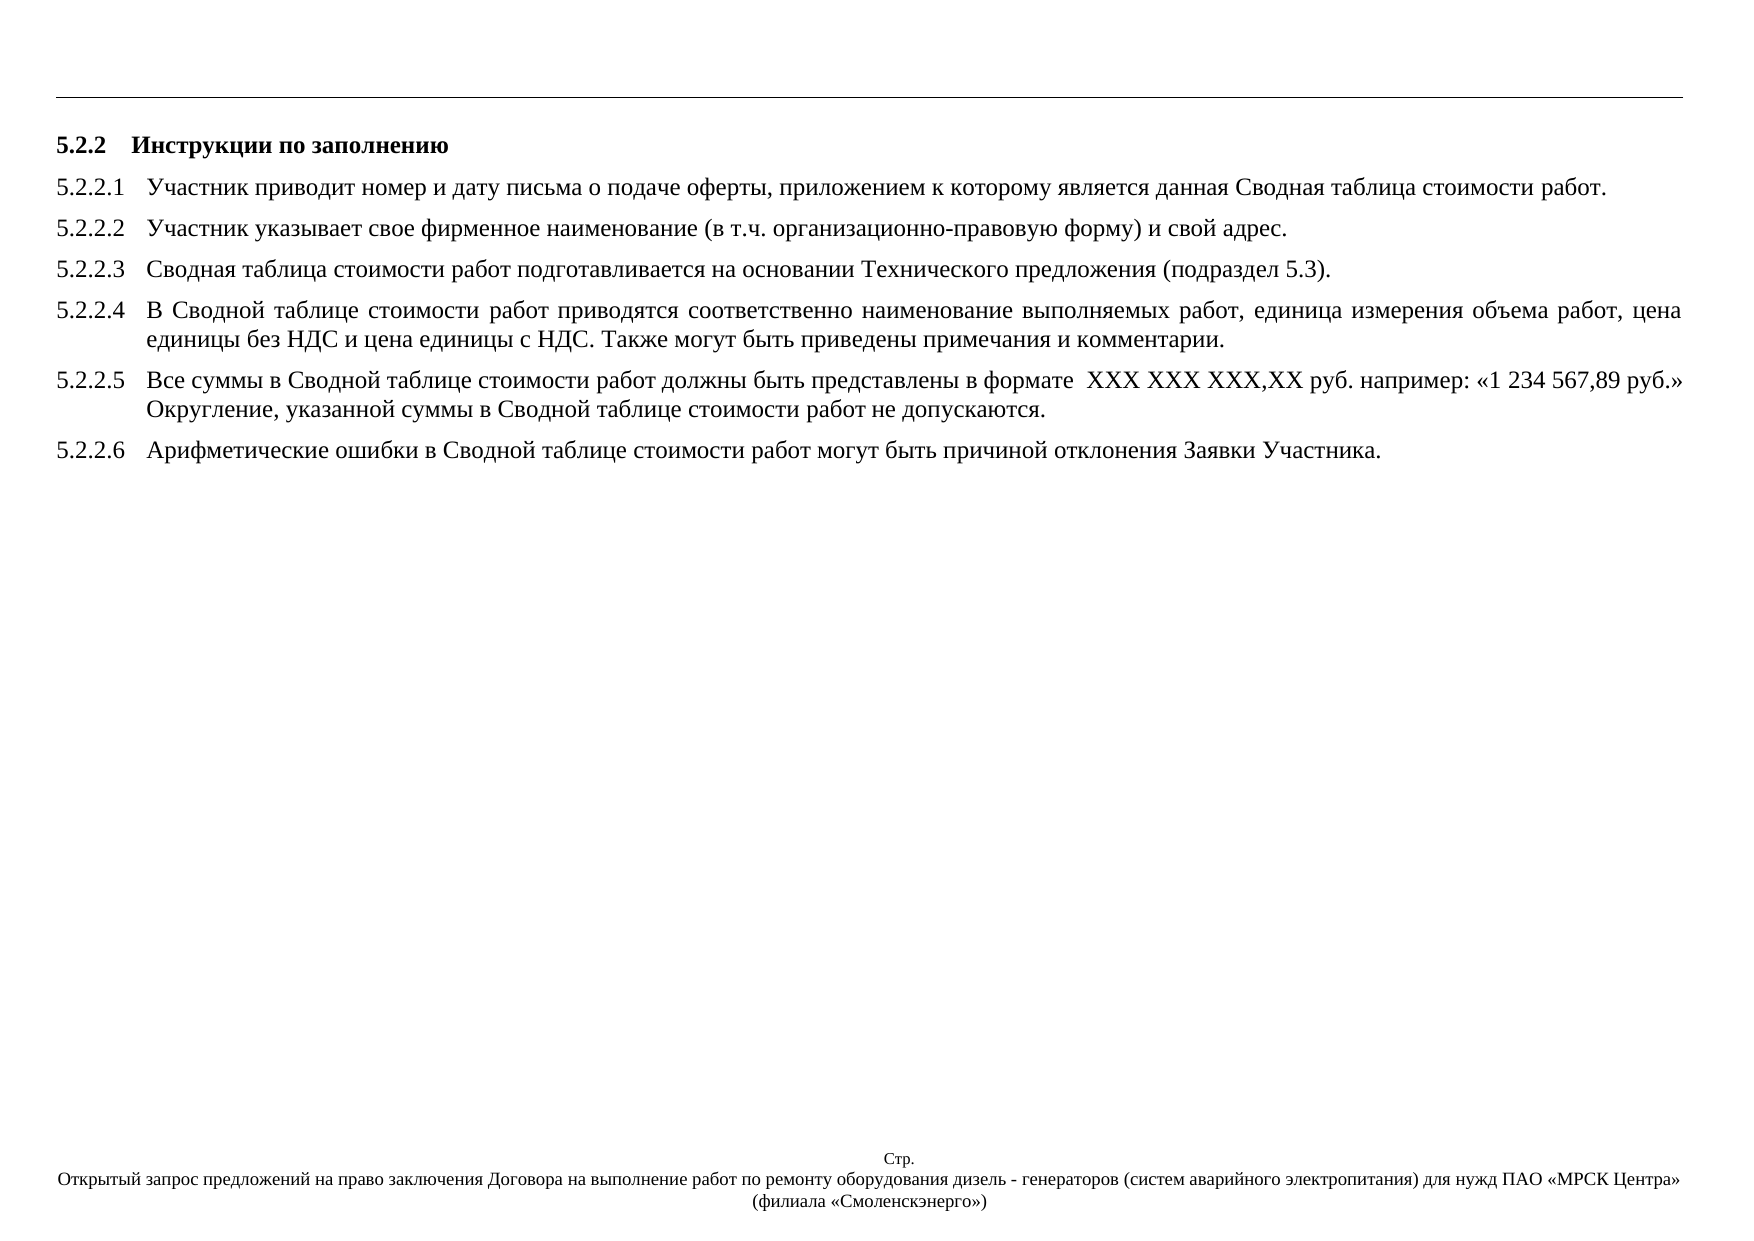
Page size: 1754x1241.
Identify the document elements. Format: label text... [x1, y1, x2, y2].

list Все суммы в Сводной таблице стоимости работ должны быть представлены в формате XXX XXX XXX,XX руб. например: «1 234 567,89 руб.» Округление, указанной суммы в Сводной таблице стоимости работ не допускаются. [56, 366, 1683, 423]
subtitle Инструкции по заполнению [56, 131, 1683, 159]
list Участник приводит номер и дату письма о подаче оферты, приложением к которому является данная Сводная таблица стоимости работ. [56, 172, 1683, 201]
list Арифметические ошибки в Сводной таблице стоимости работ могут быть причиной отклонения Заявки Участника. [56, 436, 1683, 464]
list Сводная таблица стоимости работ подготавливается на основании Технического предложения (подраздел 5.3). [56, 254, 1683, 283]
list Участник указывает свое фирменное наименование (в т.ч. организационно-правовую форму) и свой адрес. [56, 213, 1683, 242]
list В Сводной таблице стоимости работ приводятся соответственно наименование выполняемых работ, единица измерения объема работ, цена единицы без НДС и цена единицы с НДС. Также могут быть приведены примечания и комментарии. [56, 296, 1683, 353]
